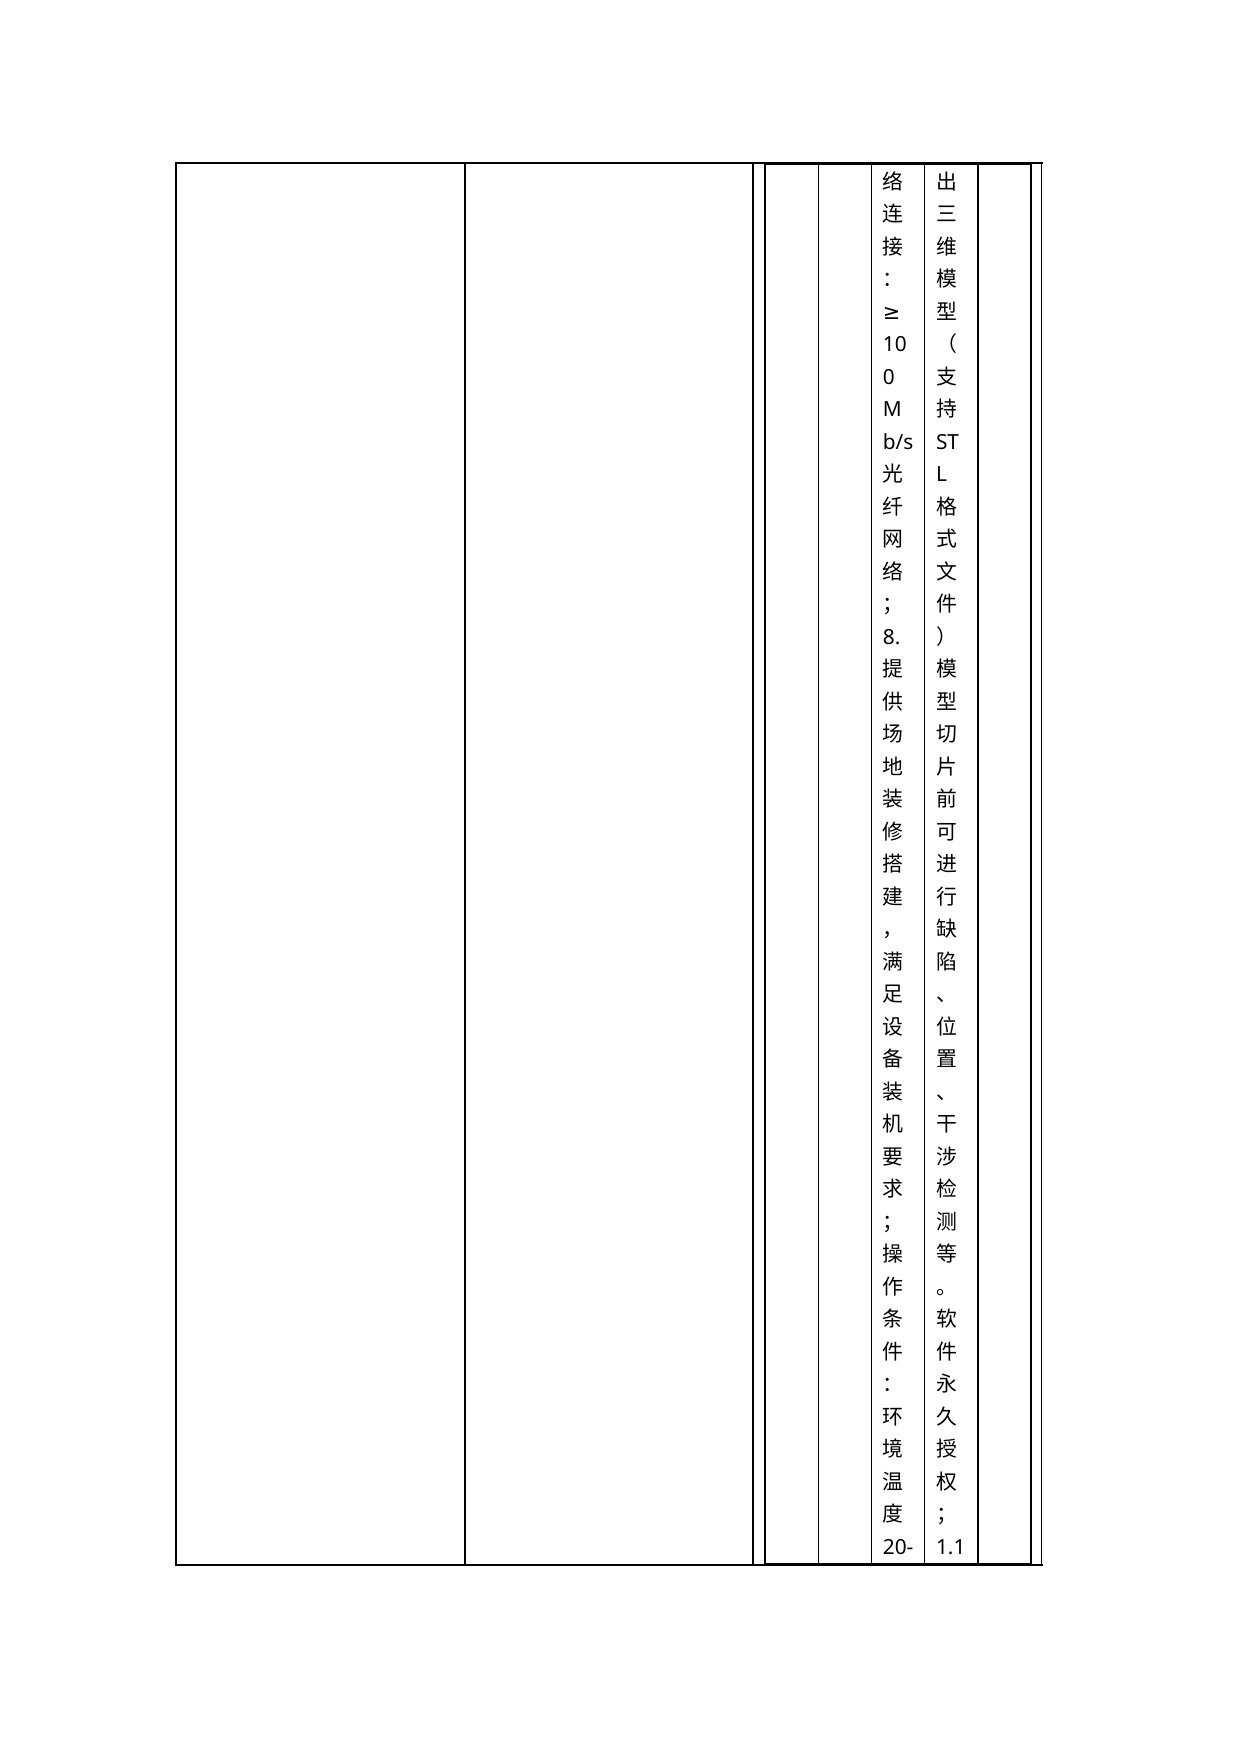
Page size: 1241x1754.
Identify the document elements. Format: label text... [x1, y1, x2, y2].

table_cell [872, 165, 924, 1563]
table_cell 1 [177, 164, 464, 1564]
table_cell [1032, 164, 1041, 1564]
table_cell [766, 165, 818, 1563]
table_cell [925, 165, 977, 1563]
table_cell [979, 165, 1030, 1563]
table_cell [819, 165, 871, 1563]
table_cell [754, 164, 764, 1564]
table_cell [466, 164, 752, 1564]
